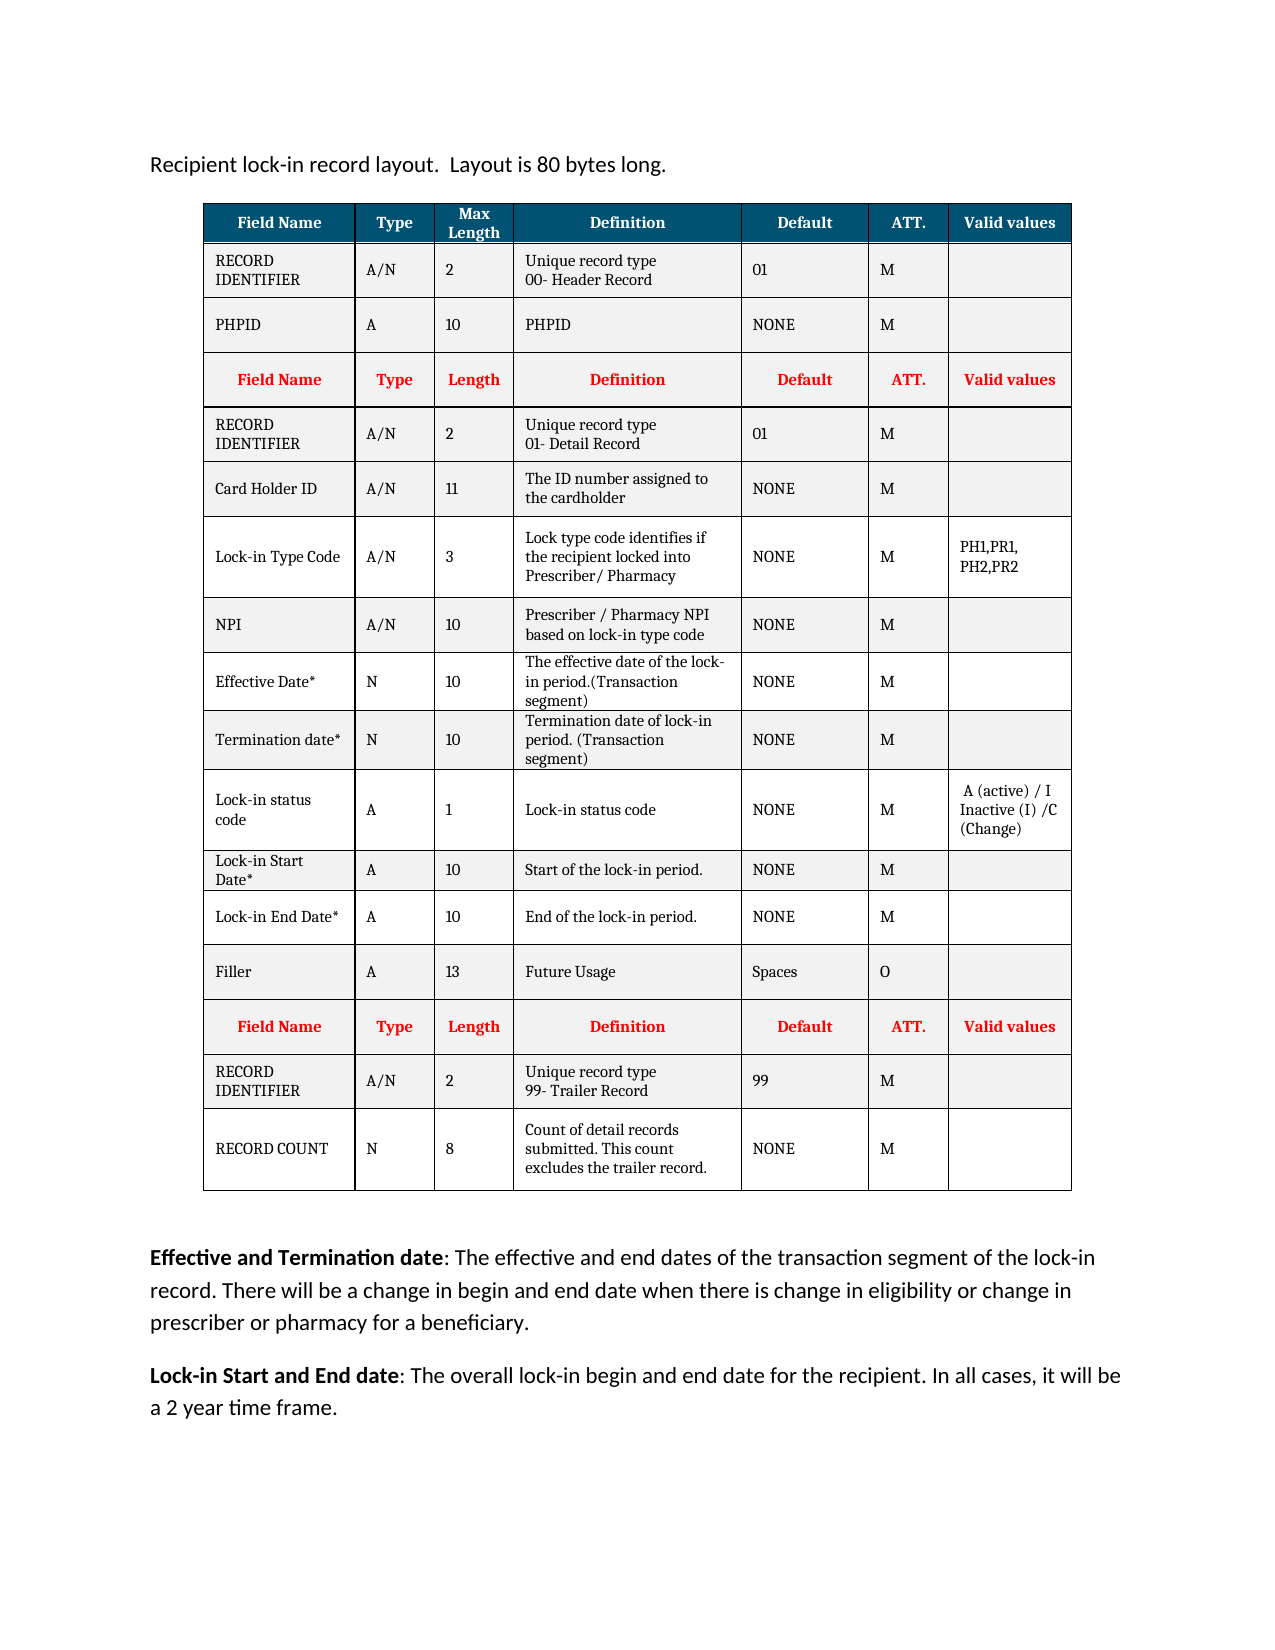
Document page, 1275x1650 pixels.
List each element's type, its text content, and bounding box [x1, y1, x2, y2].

table_cell M [869, 851, 948, 889]
table_cell Definition [514, 1000, 741, 1053]
table_cell 99 [742, 1055, 868, 1108]
table_cell Valid values [949, 1000, 1071, 1053]
table_cell PH1,PR1, PH2,PR2 [949, 517, 1071, 597]
table_header Definition [514, 204, 741, 242]
table_cell M [869, 653, 948, 710]
table_cell Definition [514, 353, 741, 406]
table_cell O [869, 945, 948, 999]
table_cell NONE [742, 770, 868, 850]
table_cell Prescriber / Pharmacy NPI based on lock-in type code [514, 598, 741, 652]
table_cell NONE [742, 711, 868, 769]
table_cell Unique record type 99- Trailer Record [514, 1055, 741, 1108]
table_cell NONE [742, 298, 868, 352]
table_cell NONE [742, 653, 868, 710]
table_cell Lock-in Type Code [204, 517, 354, 597]
table_cell M [869, 462, 948, 516]
table_cell 10 [435, 298, 513, 352]
table_cell 01 [742, 408, 868, 461]
table_cell A/N [356, 408, 434, 461]
table_cell Length [435, 353, 513, 406]
table_cell ATT. [869, 1000, 948, 1053]
table_header Field Name [204, 204, 354, 242]
table_cell ATT. [869, 353, 948, 406]
table_cell A/N [356, 517, 434, 597]
table_cell Length [435, 1000, 513, 1053]
table_cell Type [356, 353, 434, 406]
text Lock-in Start and End date: The overall lock-in begin and end date for the recipient. In all cases, it will be a 2 year time frame. [150, 1361, 1125, 1421]
table_cell [949, 408, 1071, 461]
table_cell 1 [435, 770, 513, 850]
table_cell RECORD COUNT [204, 1109, 354, 1189]
table_cell A/N [356, 598, 434, 652]
table_cell RECORD IDENTIFIER [204, 244, 354, 297]
table_cell Lock-in status code [204, 770, 354, 850]
table_cell Card Holder ID [204, 462, 354, 516]
table_cell 10 [435, 653, 513, 710]
table_cell M [869, 244, 948, 297]
table_cell [949, 891, 1071, 944]
table_cell Valid values [949, 353, 1071, 406]
table_cell M [869, 598, 948, 652]
table_cell [949, 711, 1071, 769]
table_cell 2 [435, 408, 513, 461]
table_cell N [356, 711, 434, 769]
table_cell [949, 244, 1071, 297]
table_cell The ID number assigned to the cardholder [514, 462, 741, 516]
table_cell N [356, 1109, 434, 1189]
table_cell 13 [435, 945, 513, 999]
table_cell Lock-in End Date* [204, 891, 354, 944]
table_cell 01 [742, 244, 868, 297]
table_cell 3 [435, 517, 513, 597]
table_header Type [356, 204, 434, 242]
table_cell A/N [356, 462, 434, 516]
table_cell NONE [742, 1109, 868, 1189]
table_cell Lock type code identifies if the recipient locked into Prescriber/ Pharmacy [514, 517, 741, 597]
table_cell [949, 1109, 1071, 1189]
table_cell Default [742, 353, 868, 406]
table_cell 10 [435, 598, 513, 652]
table_cell [949, 1055, 1071, 1108]
table_cell NPI [204, 598, 354, 652]
table_cell M [869, 408, 948, 461]
table_cell Lock-in Start Date* [204, 851, 354, 889]
table_cell Start of the lock-in period. [514, 851, 741, 889]
table_cell NONE [742, 598, 868, 652]
table_cell A [356, 945, 434, 999]
table_cell Future Usage [514, 945, 741, 999]
table_cell NONE [742, 891, 868, 944]
text Recipient lock-in record layout. Layout is 80 bytes long. [150, 150, 1125, 178]
table_cell M [869, 1055, 948, 1108]
table_cell Unique record type 00- Header Record [514, 244, 741, 297]
table_cell PHPID [514, 298, 741, 352]
table_header ATT. [869, 204, 948, 242]
table_cell 8 [435, 1109, 513, 1189]
table_cell Effective Date* [204, 653, 354, 710]
table_cell NONE [742, 851, 868, 889]
table_cell Type [356, 1000, 434, 1053]
table_cell Filler [204, 945, 354, 999]
table_cell Lock-in status code [514, 770, 741, 850]
table_cell Field Name [204, 1000, 354, 1053]
table_cell A [356, 770, 434, 850]
table_cell N [356, 653, 434, 710]
table_cell [949, 462, 1071, 516]
table_cell M [869, 770, 948, 850]
table_header Max Length [435, 204, 513, 242]
table_cell A [356, 891, 434, 944]
table_cell RECORD IDENTIFIER [204, 408, 354, 461]
table_cell The effective date of the lock-in period.(Transaction segment) [514, 653, 741, 710]
table_cell Count of detail records submitted. This count excludes the trailer record. [514, 1109, 741, 1189]
table_cell [949, 653, 1071, 710]
table_cell A [356, 298, 434, 352]
table_cell A/N [356, 1055, 434, 1108]
table_header Default [742, 204, 868, 242]
text Effective and Termination date: The effective and end dates of the transaction segment of the lock-in record. There will be a change in begin and end date when there is change in eligibility or change in prescriber or pharmacy for a beneficiary. [150, 1243, 1125, 1336]
table_cell [949, 851, 1071, 889]
table_cell Termination date* [204, 711, 354, 769]
table_cell 10 [435, 891, 513, 944]
table_cell [949, 298, 1071, 352]
table_cell NONE [742, 517, 868, 597]
table_cell A/N [356, 244, 434, 297]
table_cell 11 [435, 462, 513, 516]
table_cell M [869, 711, 948, 769]
table_cell Default [742, 1000, 868, 1053]
table_cell M [869, 891, 948, 944]
table_cell M [869, 298, 948, 352]
table_cell A (active) / I Inactive (I) /C (Change) [949, 770, 1071, 850]
table_cell Termination date of lock-in period. (Transaction segment) [514, 711, 741, 769]
table_header Valid values [949, 204, 1071, 242]
table_cell RECORD IDENTIFIER [204, 1055, 354, 1108]
table_cell 2 [435, 244, 513, 297]
table_cell NONE [742, 462, 868, 516]
table_cell 2 [435, 1055, 513, 1108]
table_cell PHPID [204, 298, 354, 352]
table_cell End of the lock-in period. [514, 891, 741, 944]
table_cell Unique record type 01- Detail Record [514, 408, 741, 461]
table_cell Field Name [204, 353, 354, 406]
table_cell M [869, 1109, 948, 1189]
table_cell Spaces [742, 945, 868, 999]
table_cell [949, 945, 1071, 999]
table_cell A [356, 851, 434, 889]
table_cell 10 [435, 711, 513, 769]
table_cell M [869, 517, 948, 597]
table_cell 10 [435, 851, 513, 889]
table_cell [949, 598, 1071, 652]
